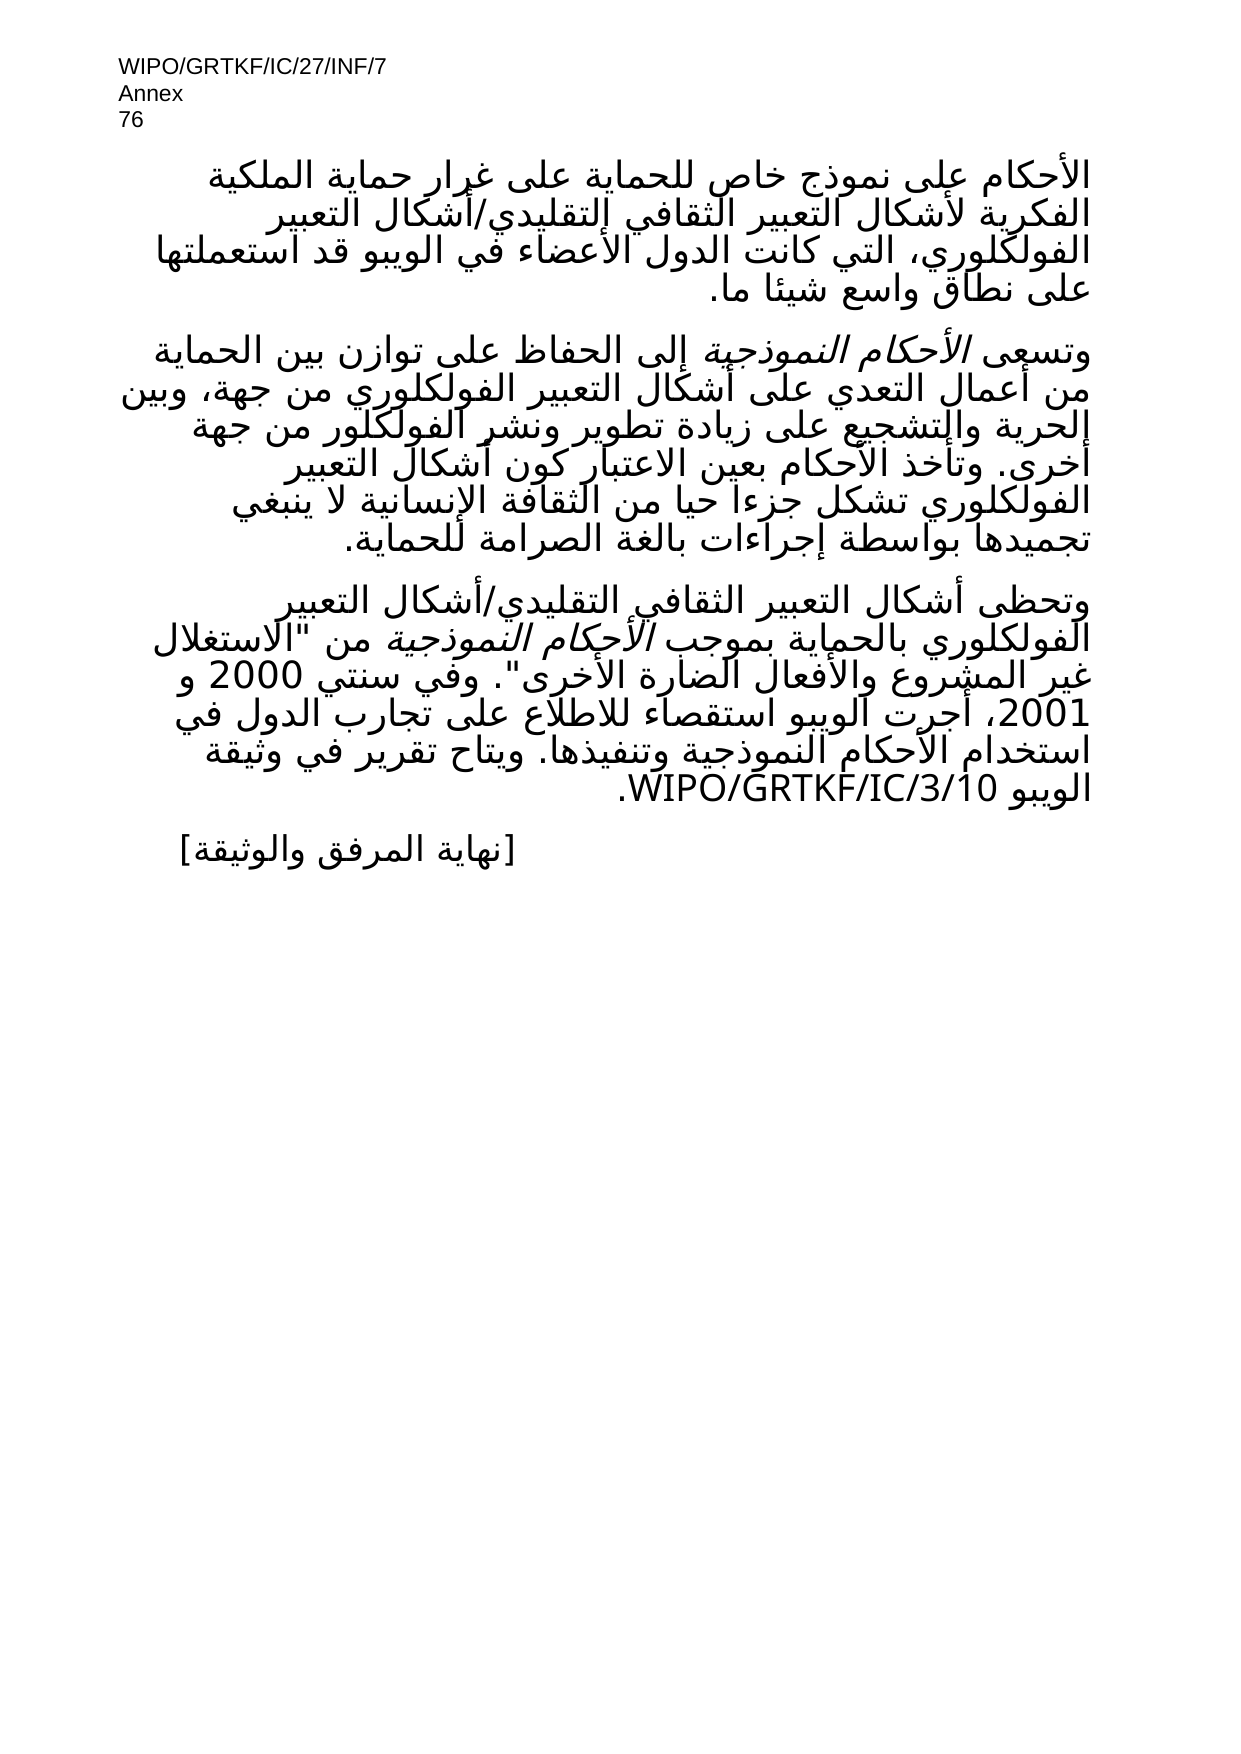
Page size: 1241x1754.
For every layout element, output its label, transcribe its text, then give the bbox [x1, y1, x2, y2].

text [نهاية المرفق والوثيقة] [118, 833, 516, 869]
text وتسعى الأحكام النموذجية إلى الحفاظ على توازن بين الحماية من أعمال التعدي على أشكال التعبير الفولكلوري من جهة، وبين الحرية والتشجيع على زيادة تطوير ونشر الفولكلور من جهة أخرى. وتأخذ الأحكام بعين الاعتبار كون أشكال التعبير الفولكلوري تشكل جزءا حيا من الثقافة الإنسانية لا ينبغي تجميدها بواسطة إجراءات بالغة الصرامة للحماية. [118, 333, 1092, 558]
text وتحظى أشكال التعبير الثقافي التقليدي/أشكال التعبير الفولكلوري بالحماية بموجب الأحكام النموذجية من "الاستغلال غير المشروع والأفعال الضارة الأخرى". وفي سنتي 2000 و2001، أجرت الويبو استقصاء للاطلاع على تجارب الدول في استخدام الأحكام النموذجية وتنفيذها. ويتاح تقرير في وثيقة الويبو WIPO/GRTKF/IC/3/10. [118, 583, 1092, 808]
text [118, 158, 1092, 308]
